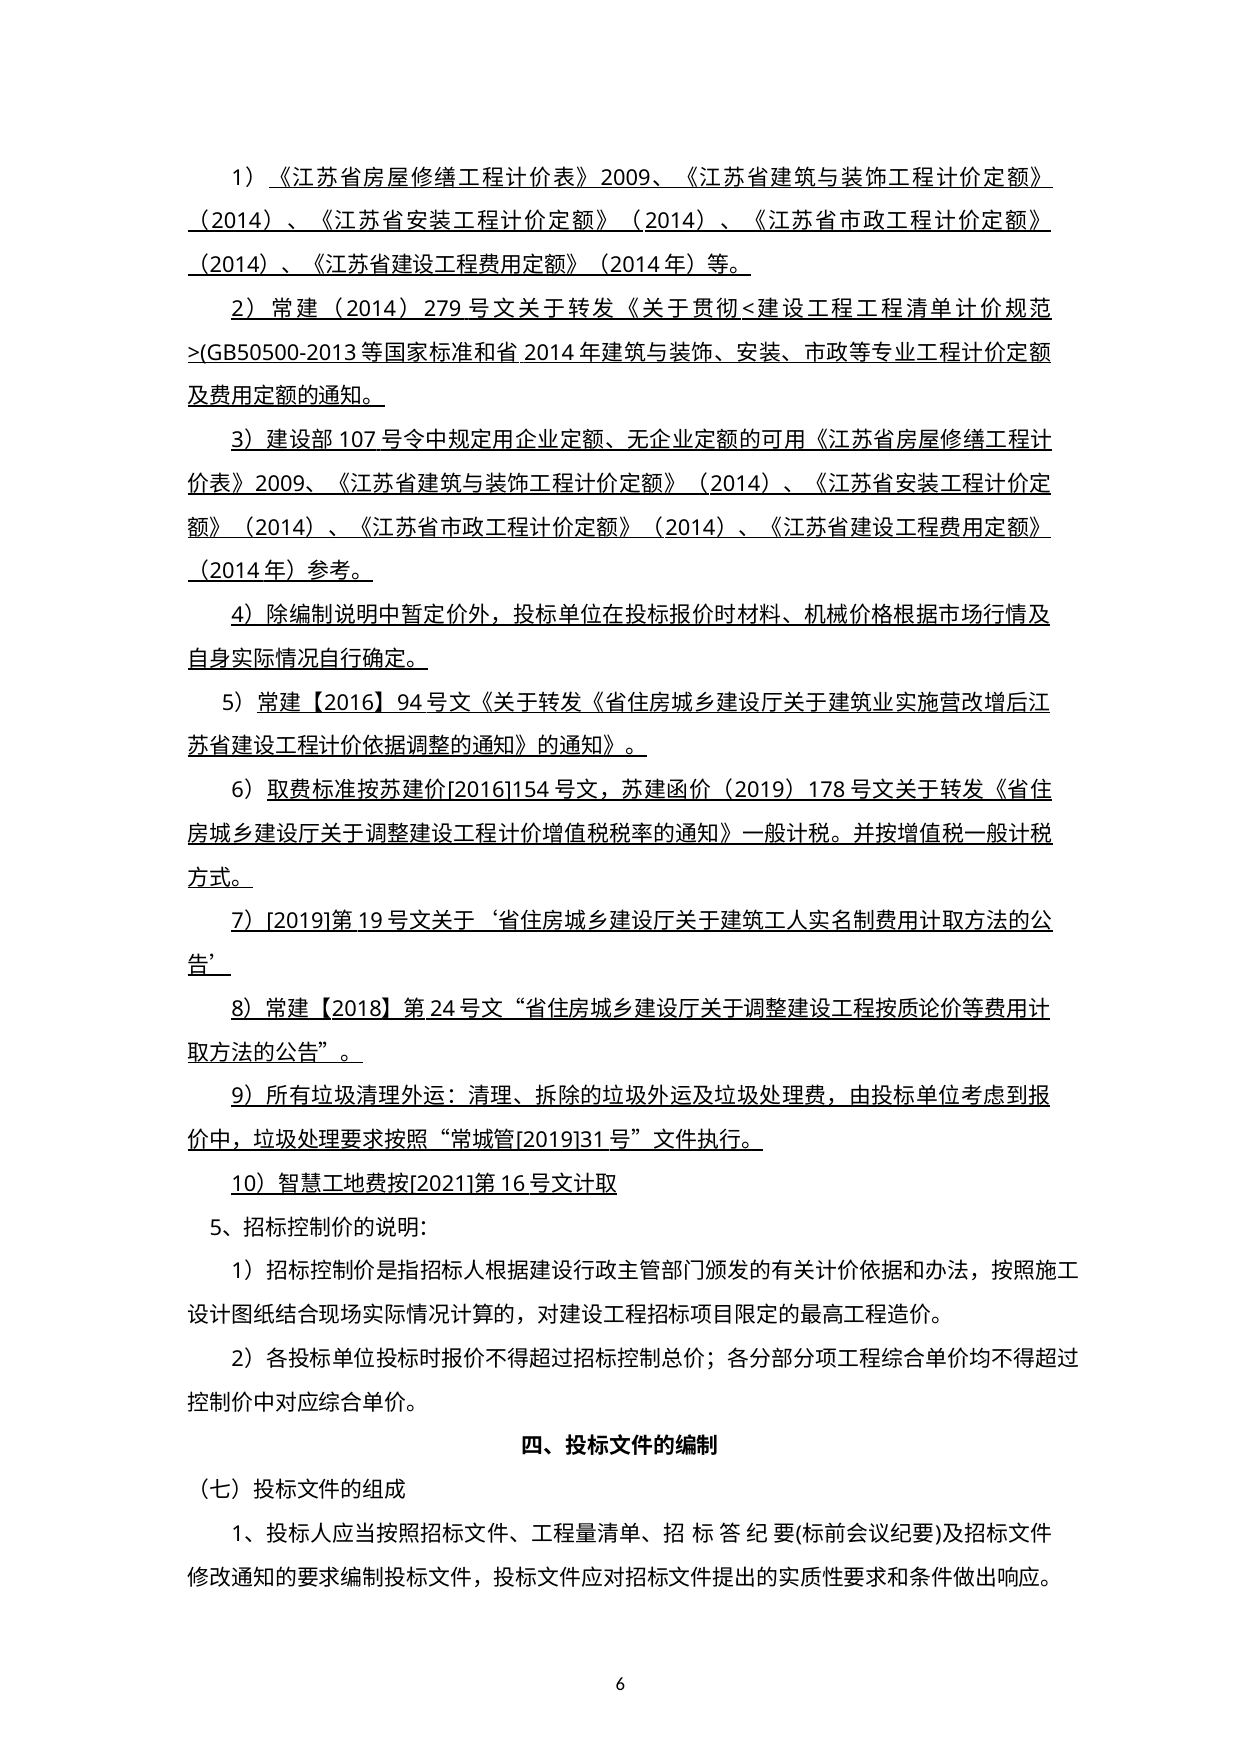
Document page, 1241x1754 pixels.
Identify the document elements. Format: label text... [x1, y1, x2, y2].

text （七）投标文件的组成 [187, 1462, 1053, 1506]
text 9）所有垃圾清理外运：清理、拆除的垃圾外运及垃圾处理费，由投标单位考虑到报价中，垃圾处理要求按照“常城管[2019]31号”文件执行。 [187, 1069, 1053, 1156]
text 8）常建【2018】第24号文“省住房城乡建设厅关于调整建设工程按质论价等费用计取方法的公告”。 [187, 981, 1053, 1069]
text 1）招标控制价是指招标人根据建设行政主管部门颁发的有关计价依据和办法，按照施工设计图纸结合现场实际情况计算的，对建设工程招标项目限定的最高工程造价。 [187, 1244, 1079, 1331]
text 4）除编制说明中暂定价外，投标单位在投标报价时材料、机械价格根据市场行情及自身实际情况自行确定。 [187, 587, 1053, 675]
text 5）常建【2016】94号文《关于转发《省住房城乡建设厅关于建筑业实施营改增后江苏省建设工程计价依据调整的通知》的通知》。 [187, 675, 1053, 762]
text 1、投标人应当按照招标文件、工程量清单、招 标 答 纪 要(标前会议纪要)及招标文件修改通知的要求编制投标文件，投标文件应对招标文件提出的实质性要求和条件做出响应。 [187, 1506, 1053, 1594]
text 1）《江苏省房屋修缮工程计价表》2009、《江苏省建筑与装饰工程计价定额》（2014）、《江苏省安装工程计价定额》（2014）、《江苏省市政工程计价定额》（2014）、《江苏省建设工程费用定额》（2014年）等。 [187, 150, 1053, 281]
text 6）取费标准按苏建价[2016]154号文，苏建函价（2019）178号文关于转发《省住房城乡建设厅关于调整建设工程计价增值税税率的通知》一般计税。并按增值税一般计税方式。 [187, 762, 1053, 843]
text 3）建设部107号令中规定用企业定额、无企业定额的可用《江苏省房屋修缮工程计价表》2009、《江苏省建筑与装饰工程计价定额》（2014）、《江苏省安装工程计价定额》（2014）、《江苏省市政工程计价定额》（2014）、《江苏省建设工程费用定额》（2014年）参考。 [187, 412, 1053, 587]
text 四、投标文件的编制 [187, 1419, 1053, 1462]
text 2）常建（2014）279号文关于转发《关于贯彻<建设工程工程清单计价规范>(GB50500-2013等国家标准和省2014年建筑与装饰、安装、市政等专业工程计价定额 及费用定额的通知。 [187, 281, 1053, 412]
text 6）取费标准按苏建价[2016]154号文，苏建函价（2019）178号文关于转发《省住房城乡建设厅关于调整建设工程计价增值税税率的通知》一般计税。并按增值税一般计税方式。 [187, 844, 1053, 894]
text 5、招标控制价的说明： [187, 1200, 1053, 1244]
text 7）[2019]第19号文关于‘省住房城乡建设厅关于建筑工人实名制费用计取方法的公告’ [187, 894, 1053, 981]
text 10）智慧工地费按[2021]第16号文计取 [187, 1156, 1053, 1200]
text 2）各投标单位投标时报价不得超过招标控制总价；各分部分项工程综合单价均不得超过控制价中对应综合单价。 [187, 1331, 1079, 1419]
